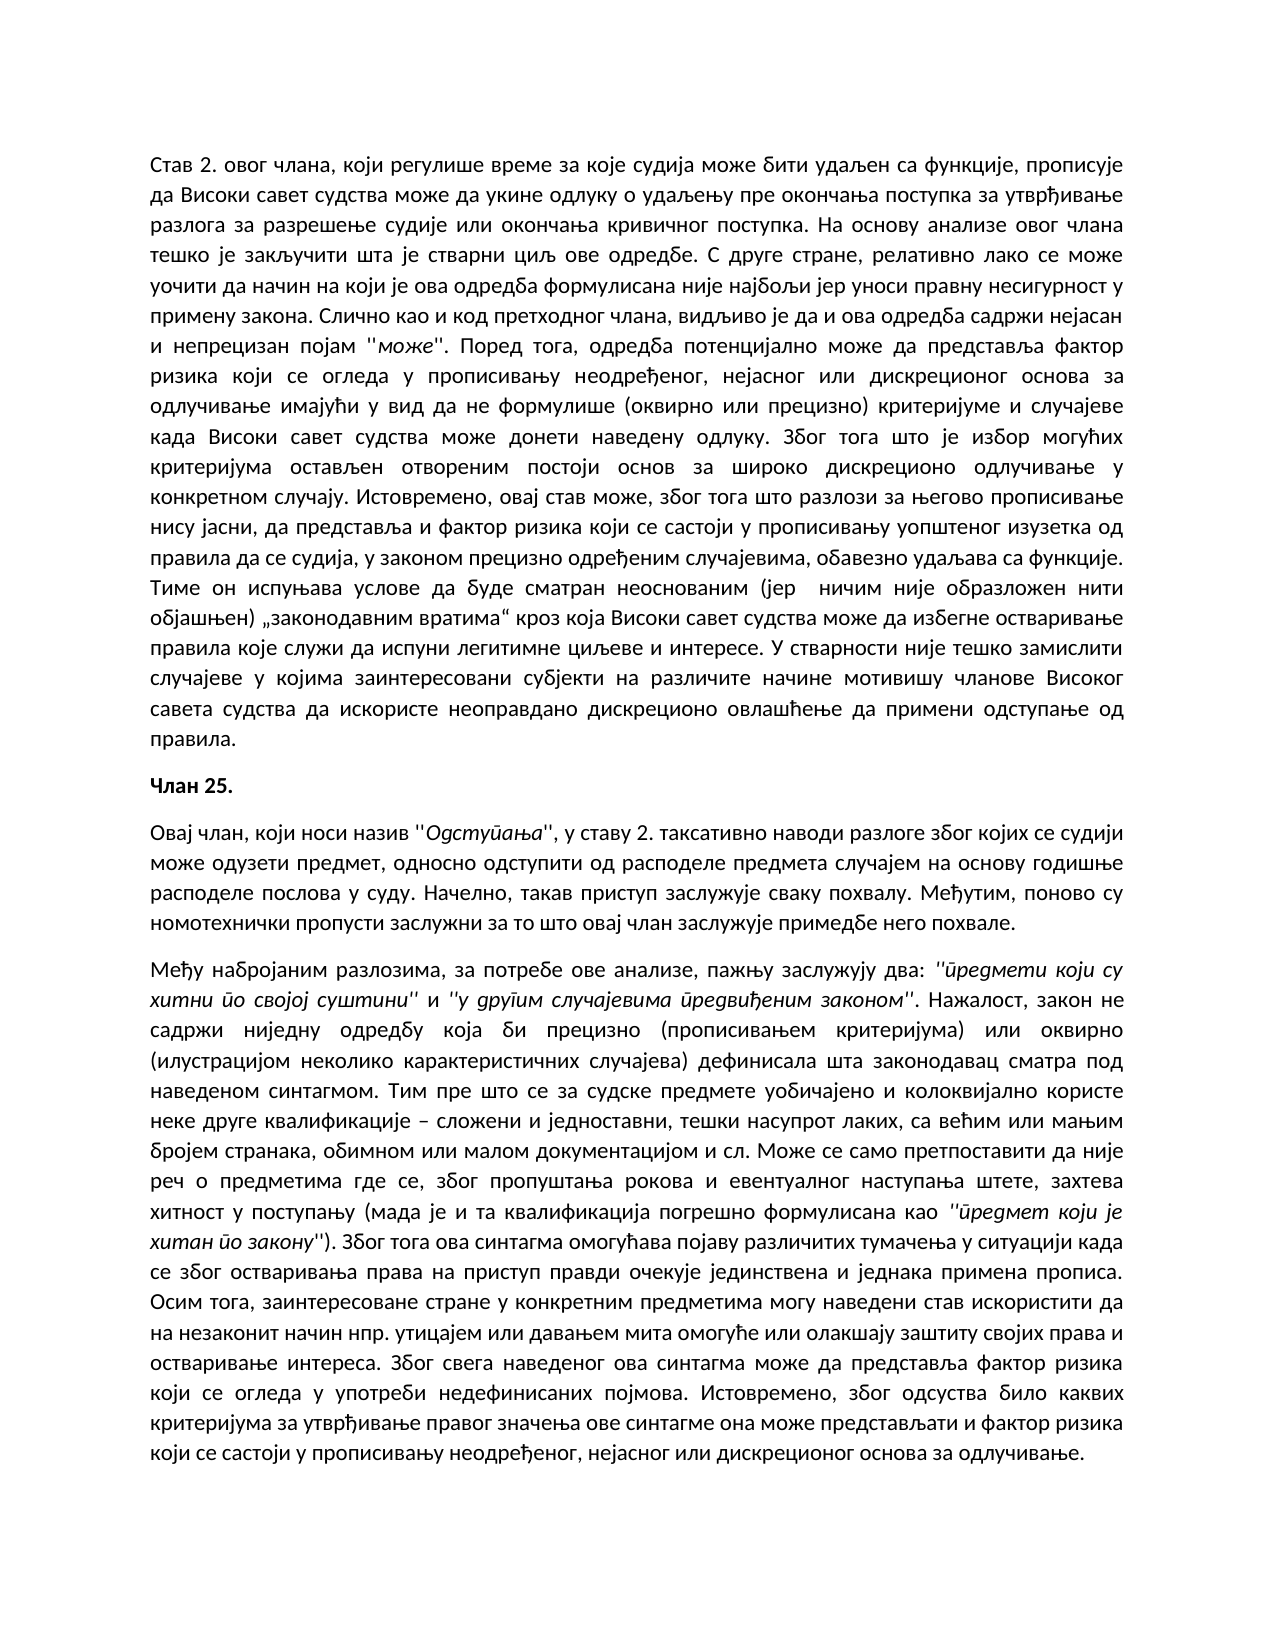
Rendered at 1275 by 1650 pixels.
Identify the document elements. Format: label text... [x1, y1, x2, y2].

text Став 2. овог члана, који регулише време за које судија може бити удаљен са функције, прописује да Високи савет судства може да укине одлуку о удаљењу пре окончања поступка за утврђивање разлога за разрешење судије или окончања кривичног поступка. На основу анализе овог члана тешко је закључити шта је стварни циљ ове одредбе. С друге стране, релативно лако се може уочити да начин на који је ова одредба формулисана није најбољи јер уноси правну несигурност у примену закона. Слично као и код претходног члана, видљиво је да и ова одредба садржи нејасан и непрецизан појам ''може''. Поред тога, одредба потенцијално може да представља фактор ризика који се огледа у прописивању неодређеног, нејасног или дискреционог основа за одлучивање имајући у вид да не формулише (оквирно или прецизно) критеријуме и случајеве када Високи савет судства може донети наведену одлуку. Због тога што је избор могућих критеријума остављен отвореним постоји основ за широко дискреционо одлучивање у конкретном случају. Истовремено, овај став може, због тога што разлози за његово прописивање нису јасни, да представља и фактор ризика који се састоји у прописивању уопштеног изузетка од правила да се судија, у законом прецизно одређеним случајевима, обавезно удаљава са функције. Тиме он испуњава услове да буде сматран неоснованим (јер ничим није образложен нити објашњен) „законодавним вратима“ кроз која Високи савет судства може да избегне остваривање правила које служи да испуни легитимне циљеве и интересе. У стварности није тешко замислити случајеве у којима заинтересовани субјекти на различите начине мотивишу чланове Високог савета судства да искористе неоправдано дискреционо овлашћење да примени одступање од правила. [150, 150, 1125, 752]
text Члан 25. [150, 771, 1125, 799]
text Овај члан, који носи назив ''Одступања'', у ставу 2. таксативно наводи разлоге због којих се судији може одузети предмет, односно одступити од расподеле предмета случајем на основу годишње расподеле послова у суду. Начелно, такав приступ заслужује сваку похвалу. Међутим, поново су номотехнички пропусти заслужни за то што овај члан заслужује примедбе него похвале. [150, 818, 1125, 936]
text Међу набројаним разлозима, за потребе ове анализе, пажњу заслужују два: ''предмети који су хитни по својој суштини'' и ''у другим случајевима предвиђеним законом''. Нажалост, закон не садржи ниједну одредбу која би прецизно (прописивањем критеријума) или оквирно (илустрацијом неколико карактеристичних случајева) дефинисала шта законодавац сматра под наведеном синтагмом. Тим пре што се за судске предмете уобичајено и колоквијално користе неке друге квалификације – сложени и једноставни, тешки насупрот лаких, са већим или мањим бројем странака, обимном или малом документацијом и сл. Може се само претпоставити да није реч о предметима где се, због пропуштања рокова и евентуалног наступања штете, захтева хитност у поступању (мада је и та квалификација погрешно формулисана као ''предмет који је хитан по закону''). Због тога ова синтагма омогућава појаву различитих тумачења у ситуацији када се због остваривања права на приступ правди очекује јединствена и једнака примена прописа. Осим тога, заинтересоване стране у конкретним предметима могу наведени став искористити да на незаконит начин нпр. утицајем или давањем мита омогуће или олакшају заштиту својих права и остваривање интереса. Због свега наведеног ова синтагма може да представља фактор ризика који се огледа у употреби недефинисаних појмова. Истовремено, због одсуства било каквих критеријума за утврђивање правог значења ове синтагме она може представљати и фактор ризика који се састоји у прописивању неодређеног, нејасног или дискреционог основа за одлучивање. [150, 955, 1125, 1467]
